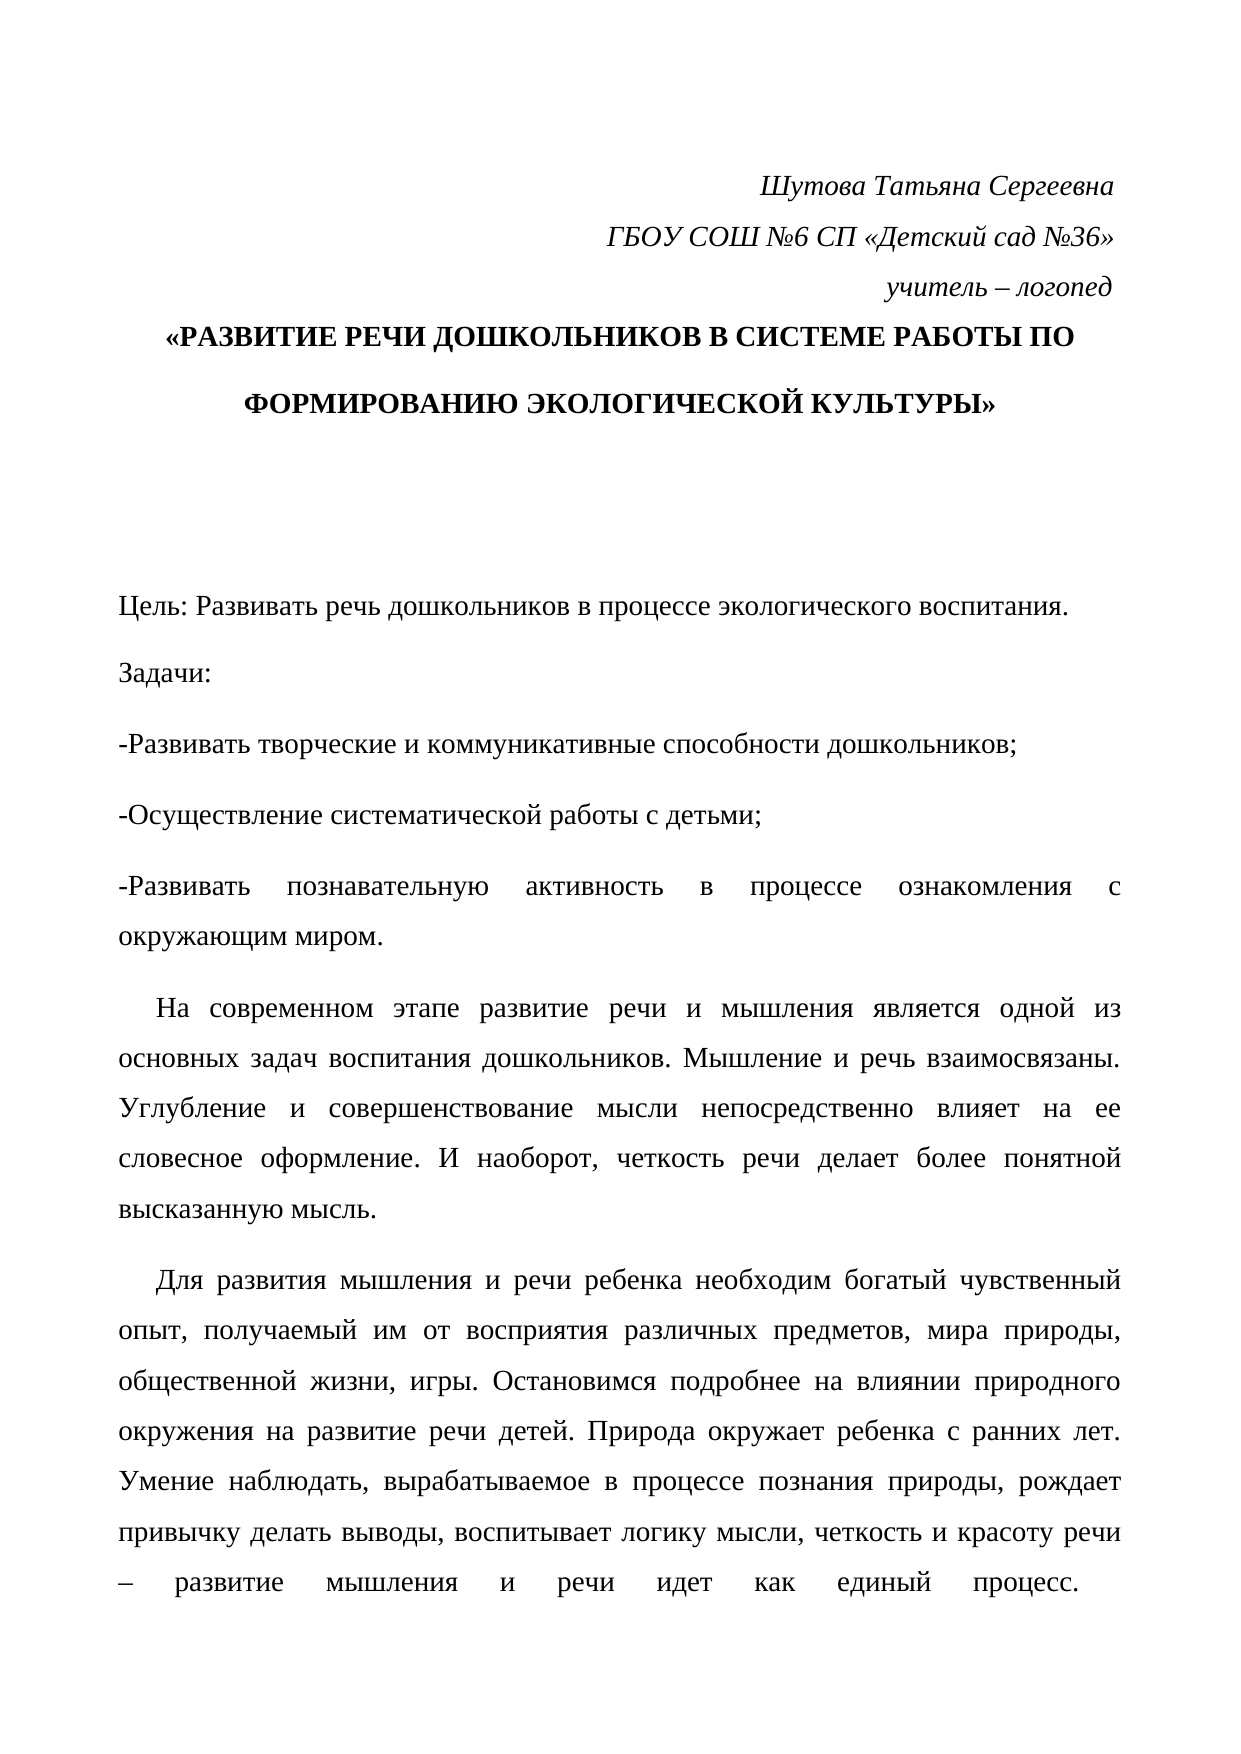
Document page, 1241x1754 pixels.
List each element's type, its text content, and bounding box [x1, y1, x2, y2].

text -Осуществление систематической работы с детьми; [118, 797, 1122, 831]
text ГБОУ СОШ №6 СП «Детский сад №36» [118, 219, 1122, 252]
text На современном этапе развитие речи и мышления является одной из основных задач воспитания дошкольников. Мышление и речь взаимосвязаны. Углубление и совершенствование мысли непосредственно влияет на ее словесное оформление. И наоборот, четкость речи делает более понятной высказанную мысль. [118, 990, 1122, 1224]
text Задачи: [118, 655, 1122, 688]
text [118, 1262, 1122, 1597]
text Шутова Татьяна Сергеевна [118, 168, 1122, 202]
text -Развивать творческие и коммуникативные способности дошкольников; [118, 726, 1122, 759]
text «РАЗВИТИЕ РЕЧИ ДОШКОЛЬНИКОВ В СИСТЕМЕ РАБОТЫ ПО ФОРМИРОВАНИЮ ЭКОЛОГИЧЕСКОЙ КУЛЬТУРЫ» [118, 319, 1122, 420]
text Цель: Развивать речь дошкольников в процессе экологического воспитания. [118, 588, 1122, 621]
text учитель – логопед [118, 269, 1122, 303]
text -Развивать познавательную активность в процессе ознакомления с окружающим миром. [118, 868, 1122, 952]
